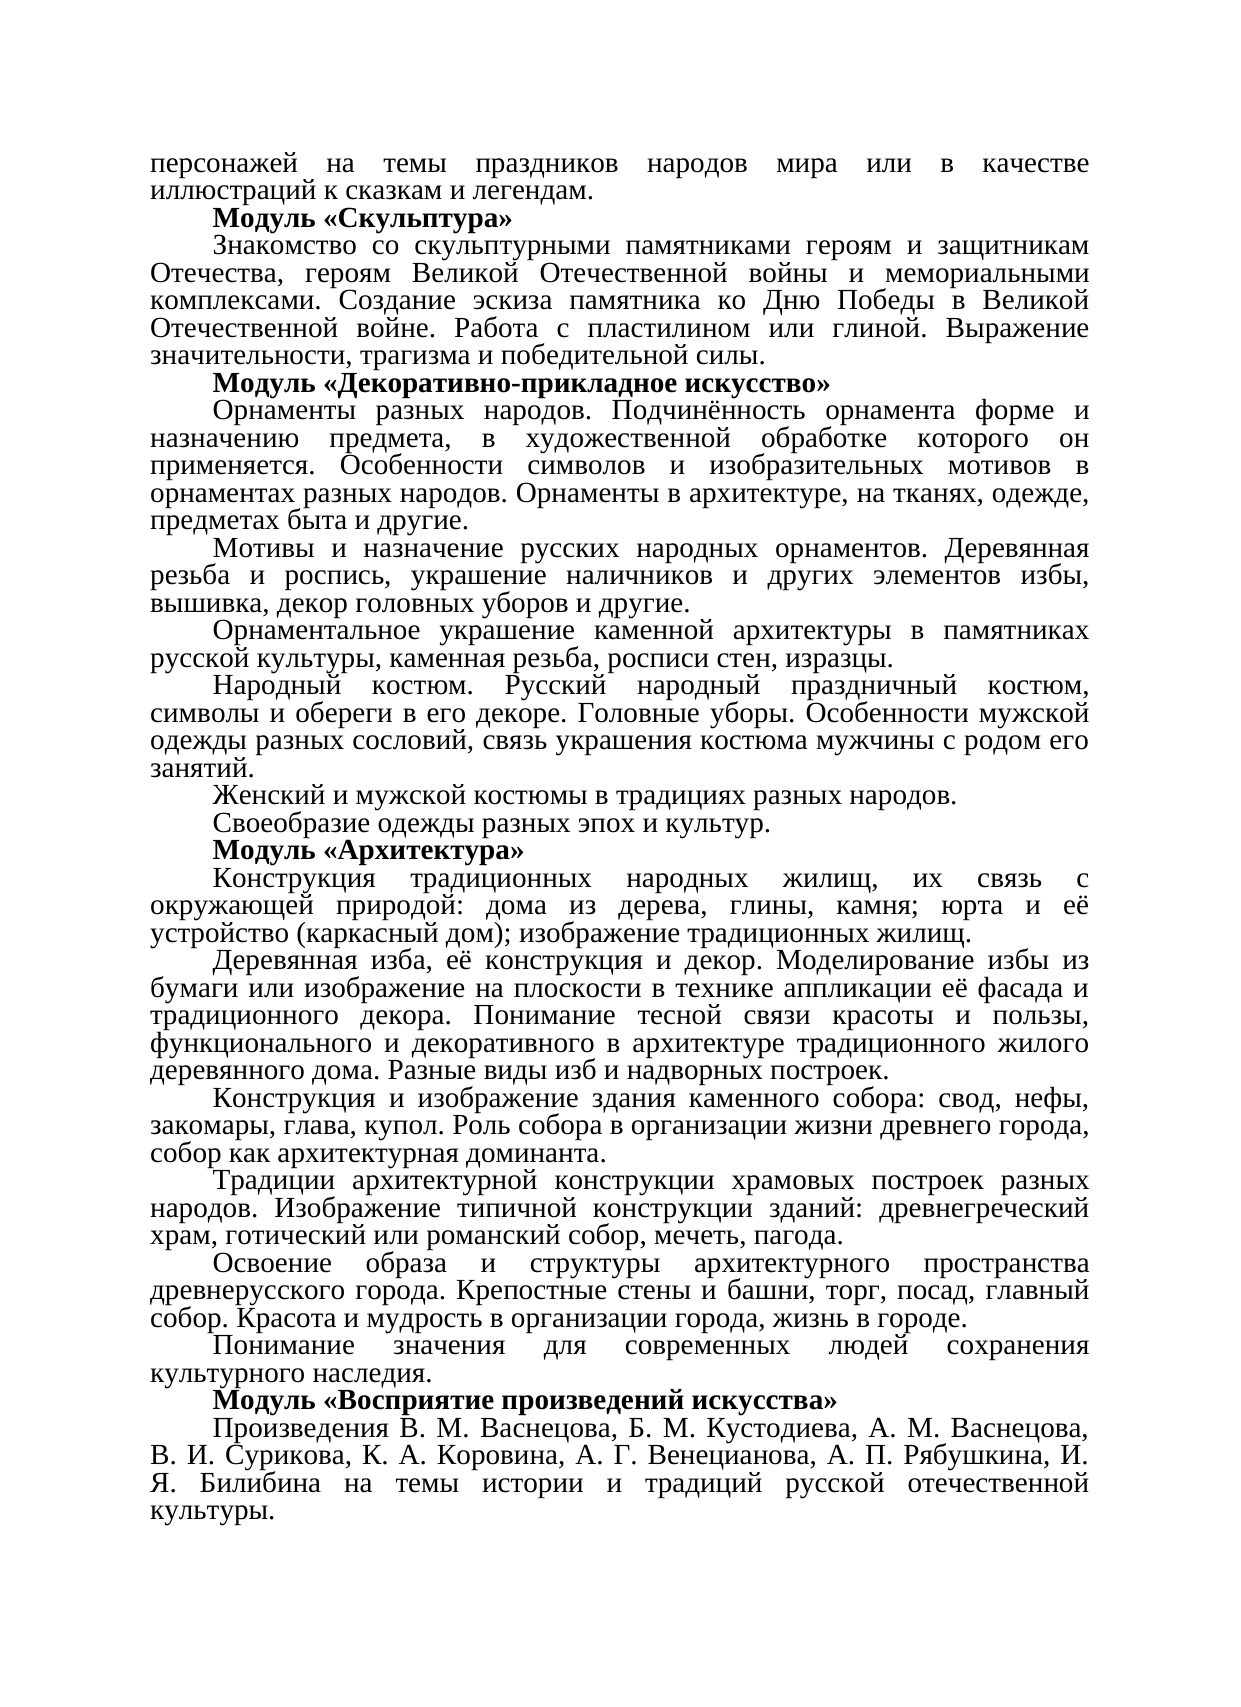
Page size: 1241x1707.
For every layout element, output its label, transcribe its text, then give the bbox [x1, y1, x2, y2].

text Понимание значения для современных людей сохранения культурного наследия. [150, 1332, 1090, 1387]
text Модуль «Восприятие произведений искусства» [150, 1387, 1090, 1415]
text Женский и мужской костюмы в традициях разных народов. [150, 782, 1090, 810]
text Своеобразие одежды разных эпох и культур. [150, 810, 1090, 837]
text Мотивы и назначение русских народных орнаментов. Деревянная резьба и роспись, украшение наличников и других элементов избы, вышивка, декор головных уборов и другие. [150, 535, 1090, 617]
text Знакомство со скульптурными памятниками героям и защитникам Отечества, героям Великой Отечественной войны и мемориальными комплексами. Создание эскиза памятника ко Дню Победы в Великой Отечественной войне. Работа с пластилином или глиной. Выражение значительности, трагизма и победительной силы. [150, 232, 1090, 370]
text Модуль «Декоративно-прикладное искусство» [150, 370, 1090, 397]
text Народный костюм. Русский народный праздничный костюм, символы и обереги в его декоре. Головные уборы. Особенности мужской одежды разных сословий, связь украшения костюма мужчины с родом его занятий. [150, 672, 1090, 782]
text Произведения В. М. Васнецова, Б. М. Кустодиева, А. М. Васнецова, В. И. Сурикова, К. А. Коровина, А. Г. Венецианова, А. П. Рябушкина, И. Я. Билибина на темы истории и традиций русской отечественной культуры. [150, 1415, 1090, 1525]
text Деревянная изба, её конструкция и декор. Моделирование избы из бумаги или изображение на плоскости в технике аппликации её фасада и традиционного декора. Понимание тесной связи красоты и пользы, функционального и декоративного в архитектуре традиционного жилого деревянного дома. Разные виды изб и надворных построек. [150, 947, 1090, 1085]
text Модуль «Скульптура» [150, 205, 1090, 232]
text Орнаментальное украшение каменной архитектуры в памятниках русской культуры, каменная резьба, росписи стен, изразцы. [150, 617, 1090, 672]
text Модуль «Архитектура» [150, 837, 1090, 865]
text Освоение образа и структуры архитектурного пространства древнерусского города. Крепостные стены и башни, торг, посад, главный собор. Красота и мудрость в организации города, жизнь в городе. [150, 1250, 1090, 1332]
text Орнаменты разных народов. Подчинённость орнамента форме и назначению предмета, в художественной обработке которого он применяется. Особенности символов и изобразительных мотивов в орнаментах разных народов. Орнаменты в архитектуре, на тканях, одежде, предметах быта и другие. [150, 397, 1090, 535]
text Конструкция и изображение здания каменного собора: свод, нефы, закомары, глава, купол. Роль собора в организации жизни древнего города, собор как архитектурная доминанта. [150, 1085, 1090, 1167]
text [150, 150, 1090, 205]
text Конструкция традиционных народных жилищ, их связь с окружающей природой: дома из дерева, глины, камня; юрта и её устройство (каркасный дом); изображение традиционных жилищ. [150, 865, 1090, 947]
text Традиции архитектурной конструкции храмовых построек разных народов. Изображение типичной конструкции зданий: древнегреческий храм, готический или романский собор, мечеть, пагода. [150, 1167, 1090, 1250]
